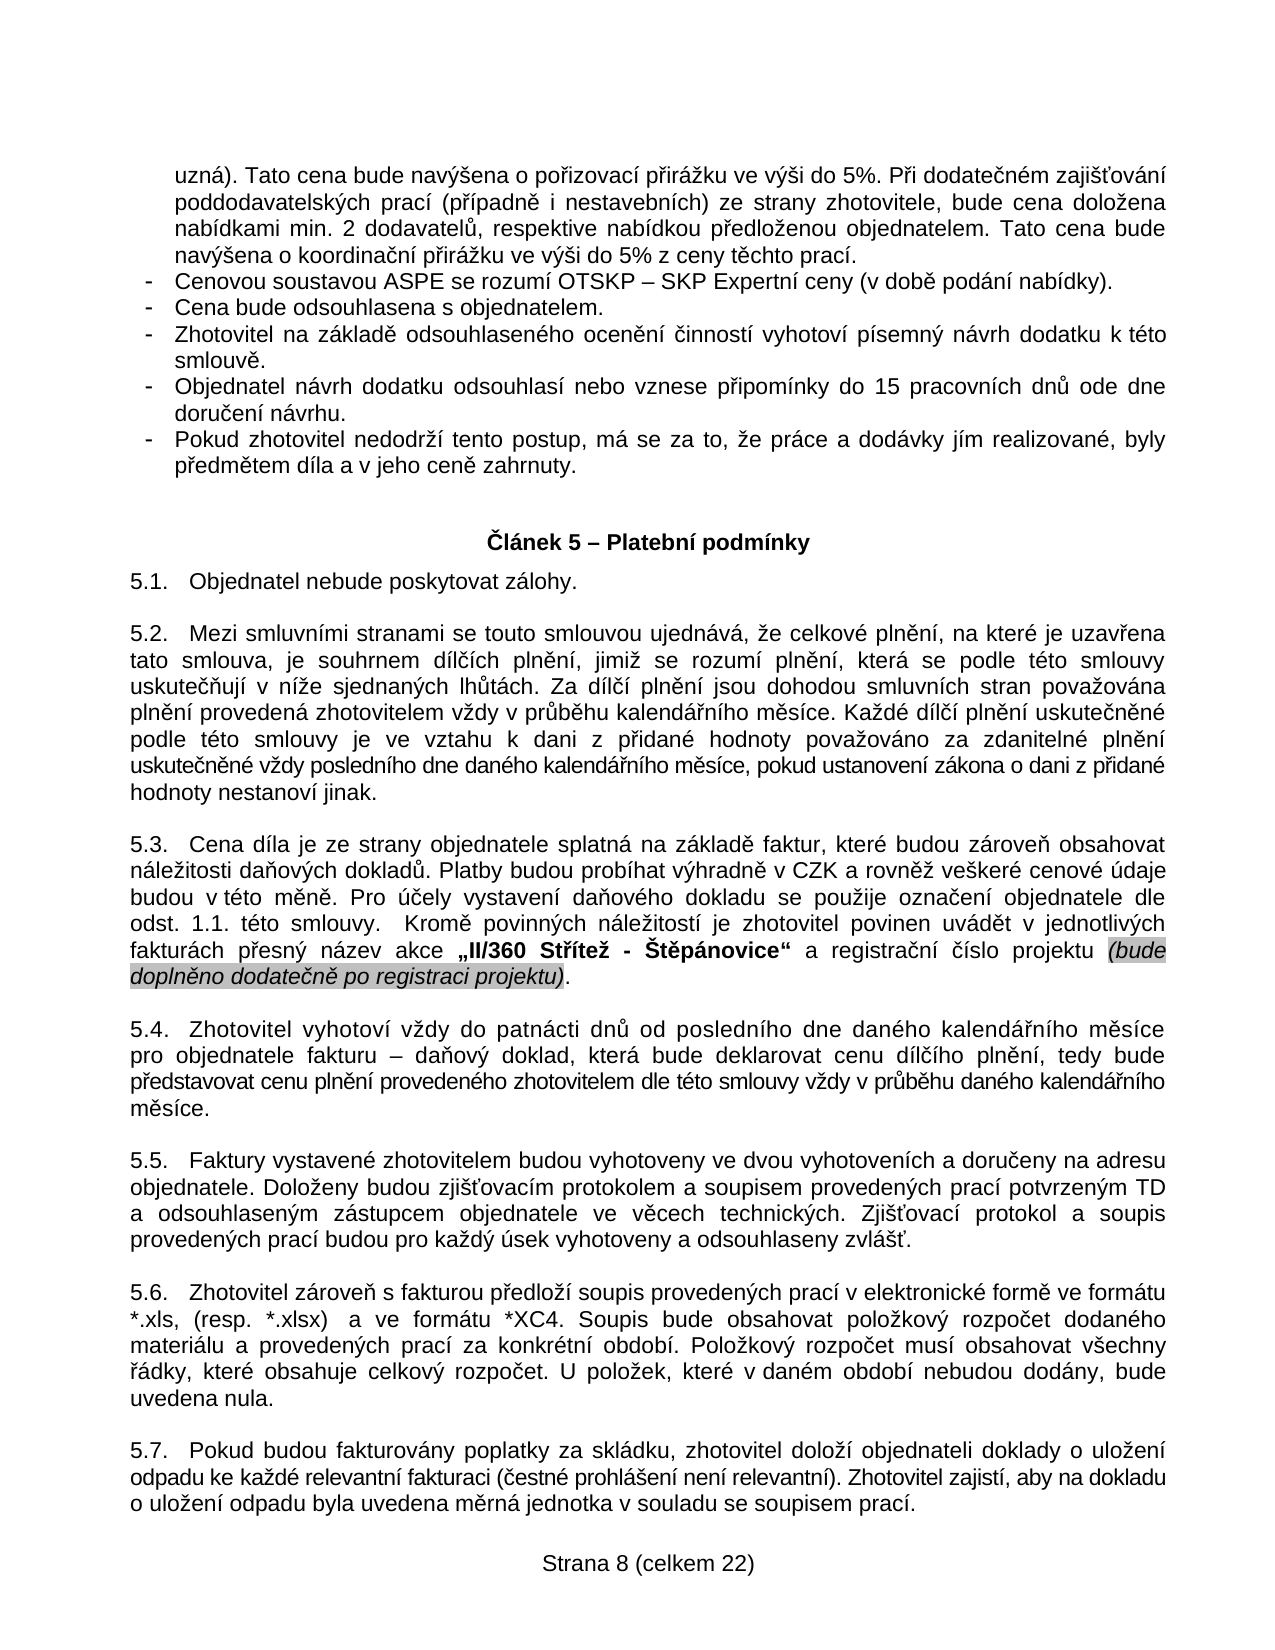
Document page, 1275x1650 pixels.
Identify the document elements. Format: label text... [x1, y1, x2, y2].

text Článek 5 – Platební podmínky [130, 529, 1167, 555]
list Mezi smluvními stranami se touto smlouvou ujednává, že celkové plnění, na které je uzavřena tato smlouva, je souhrnem dílčích plnění, jimiž se rozumí plnění, která se podle této smlouvy uskutečňují v níže sjednaných lhůtách. Za dílčí plnění jsou dohodou smluvních stran považována plnění provedená zhotovitelem vždy v průběhu kalendářního měsíce. Každé dílčí plnění uskutečněné podle této smlouvy je ve vztahu k dani z přidané hodnoty považováno za zdanitelné plnění uskutečněné vždy posledního dne daného kalendářního měsíce, pokud ustanovení zákona o dani z přidané hodnoty nestanoví jinak. [130, 620, 1167, 805]
list Cena díla je ze strany objednatele splatná na základě faktur, které budou zároveň obsahovat náležitosti daňových dokladů. Platby budou probíhat výhradně v CZK a rovněž veškeré cenové údaje budou v této měně. Pro účely vystavení daňového dokladu se použije označení objednatele dle odst. 1.1. této smlouvy. Kromě povinných náležitostí je zhotovitel povinen uvádět v jednotlivých fakturách přesný název akce „II/360 Střítež - Štěpánovice“ a registrační číslo projektu (bude doplněno dodatečně po registraci projektu). [130, 831, 1167, 989]
list Cenovou soustavou ASPE se rozumí OTSKP – SKP Expertní ceny (v době podání nabídky). [145, 268, 1167, 294]
list Zhotovitel zároveň s fakturou předloží soupis provedených prací v elektronické formě ve formátu *.xls, (resp. *.xlsx) a ve formátu *XC4. Soupis bude obsahovat položkový rozpočet dodaného materiálu a provedených prací za konkrétní období. Položkový rozpočet musí obsahovat všechny řádky, které obsahuje celkový rozpočet. U položek, které v daném období nebudou dodány, bude uvedena nula. [130, 1279, 1167, 1411]
list Zhotovitel na základě odsouhlaseného ocenění činností vyhotoví písemný návrh dodatku k této smlouvě. [145, 321, 1167, 373]
list Pokud zhotovitel nedodrží tento postup, má se za to, že práce a dodávky jím realizované, byly předmětem díla a v jeho ceně zahrnuty. [145, 426, 1167, 479]
list Objednatel návrh dodatku odsouhlasí nebo vznese připomínky do 15 pracovních dnů ode dne doručení návrhu. [145, 373, 1167, 426]
list Zhotovitel vyhotoví vždy do patnácti dnů od posledního dne daného kalendářního měsíce pro objednatele fakturu – daňový doklad, která bude deklarovat cenu dílčího plnění, tedy bude představovat cenu plnění provedeného zhotovitelem dle této smlouvy vždy v průběhu daného kalendářního měsíce. [130, 1016, 1167, 1121]
list Pokud budou fakturovány poplatky za skládku, zhotovitel doloží objednateli doklady o uložení odpadu ke každé relevantní fakturaci (čestné prohlášení není relevantní). Zhotovitel zajistí, aby na dokladu o uložení odpadu byla uvedena měrná jednotka v souladu se soupisem prací. [130, 1437, 1167, 1516]
list Cena bude odsouhlasena s objednatelem. [145, 294, 1167, 321]
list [145, 162, 1167, 268]
list Objednatel nebude poskytovat zálohy. [130, 568, 1167, 594]
list Faktury vystavené zhotovitelem budou vyhotoveny ve dvou vyhotoveních a doručeny na adresu objednatele. Doloženy budou zjišťovacím protokolem a soupisem provedených prací potvrzeným TD a odsouhlaseným zástupcem objednatele ve věcech technických. Zjišťovací protokol a soupis provedených prací budou pro každý úsek vyhotoveny a odsouhlaseny zvlášť. [130, 1147, 1167, 1253]
